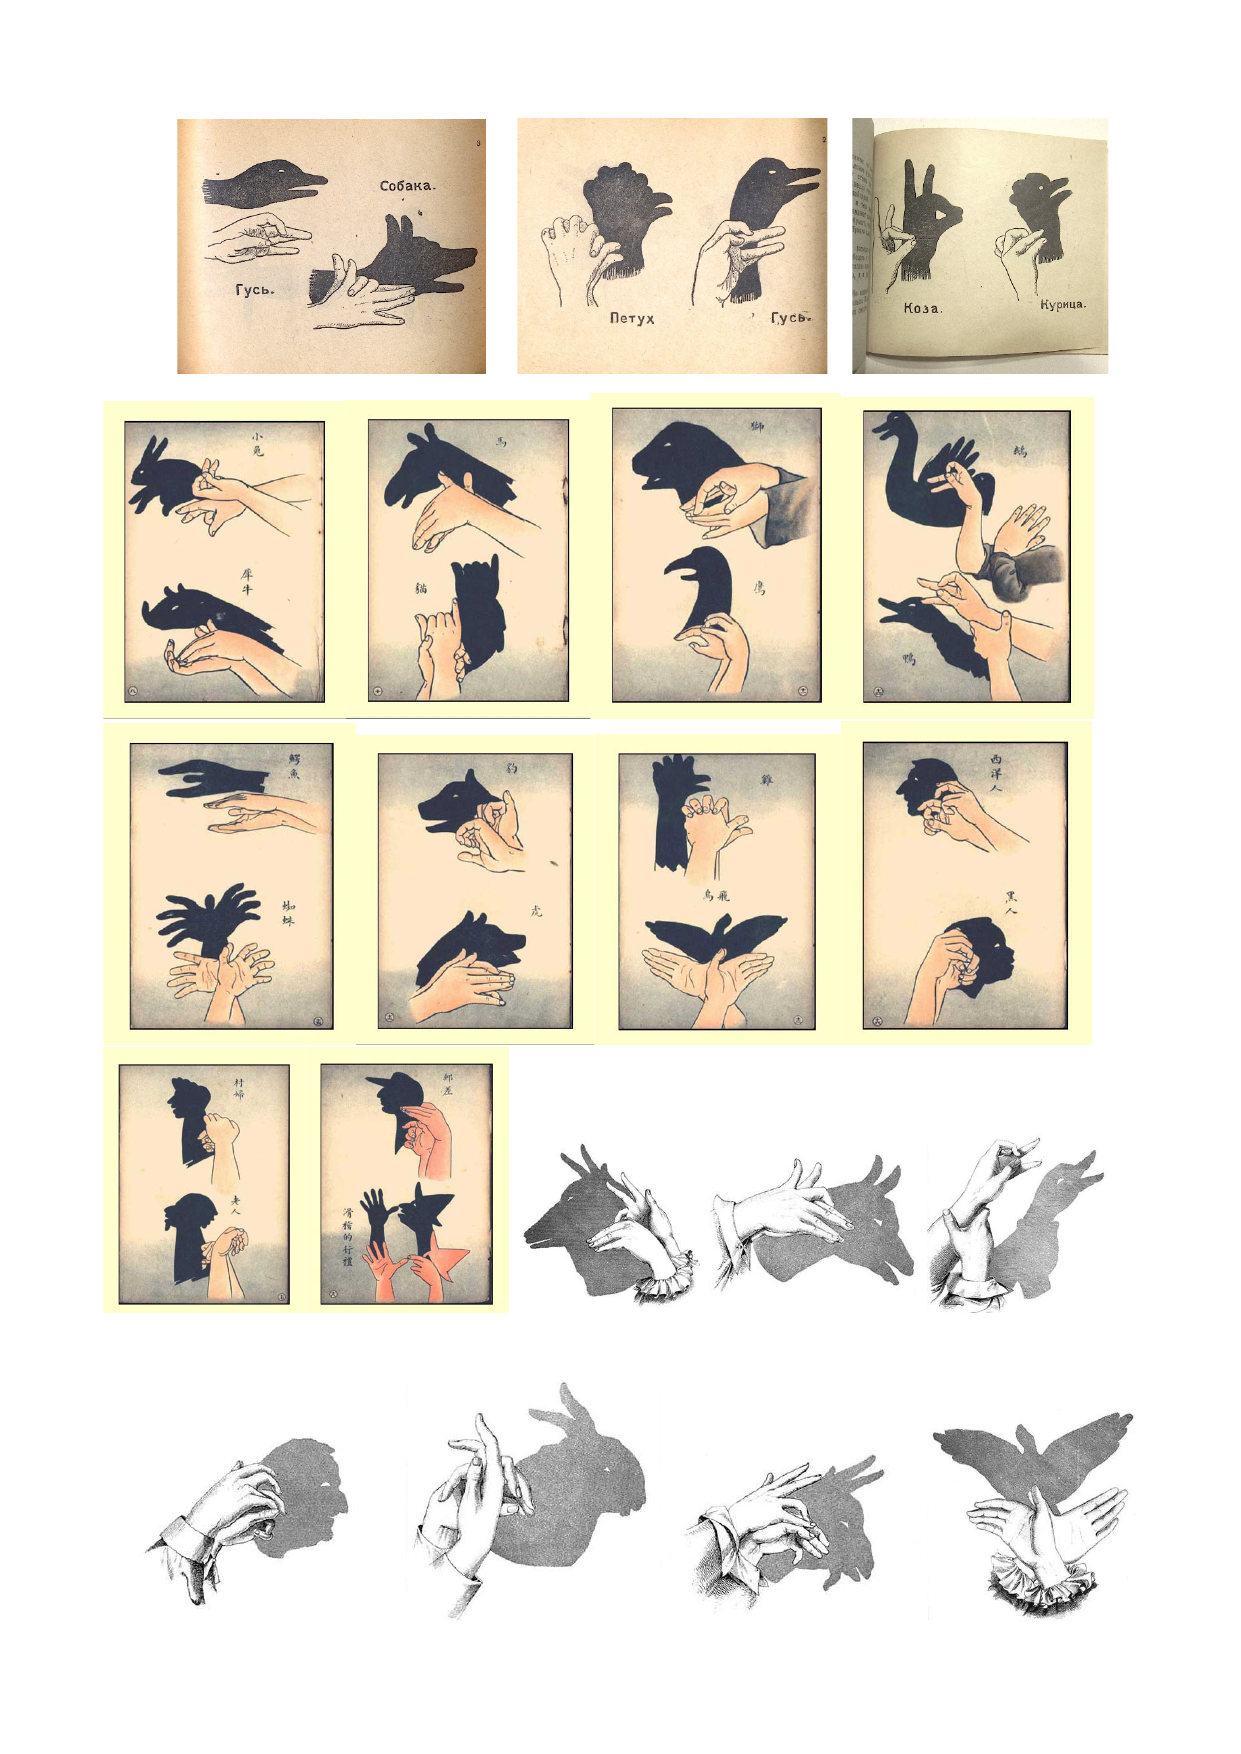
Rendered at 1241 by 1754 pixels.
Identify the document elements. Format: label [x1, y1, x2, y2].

picture [177, 119, 486, 374]
picture [517, 118, 828, 374]
picture [103, 393, 1095, 719]
picture [852, 118, 1109, 374]
picture [103, 1047, 1111, 1313]
picture [132, 1379, 1142, 1621]
picture [103, 721, 1093, 1045]
